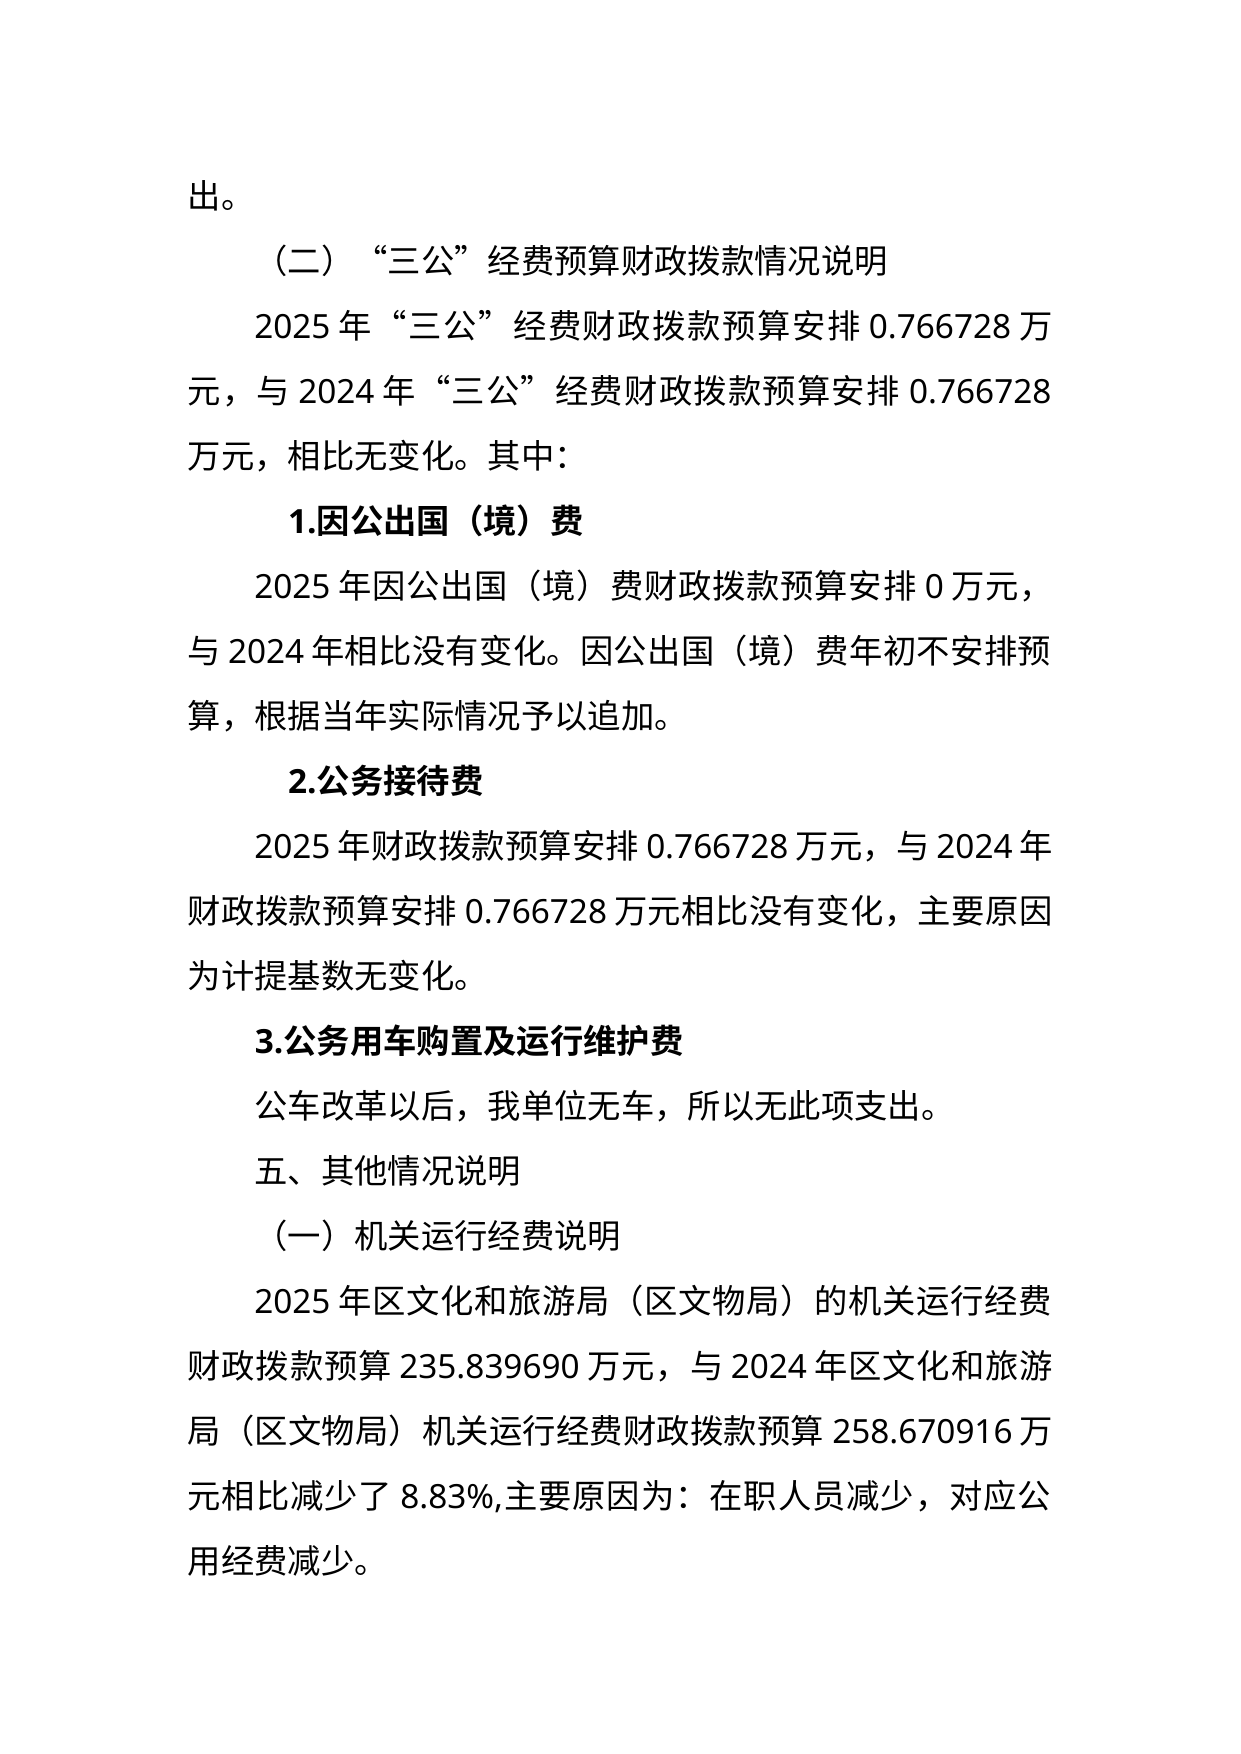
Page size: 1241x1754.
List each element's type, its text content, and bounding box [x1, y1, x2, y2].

text 2025年“三公”经费财政拨款预算安排0.766728万元，与2024年“三公”经费财政拨款预算安排0.766728万元，相比无变化。其中： [187, 292, 1053, 487]
text 2025年区文化和旅游局（区文物局）的机关运行经费财政拨款预算235.839690万元，与2024年区文化和旅游局（区文物局）机关运行经费财政拨款预算258.670916万元相比减少了8.83%,主要原因为：在职人员减少，对应公用经费减少。 [187, 1267, 1053, 1592]
text 公车改革以后，我单位无车，所以无此项支出。 [187, 1072, 1053, 1137]
text 2025年因公出国（境）费财政拨款预算安排0万元，与2024年相比没有变化。因公出国（境）费年初不安排预算，根据当年实际情况予以追加。 [187, 552, 1053, 747]
text （一）机关运行经费说明 [187, 1202, 1053, 1267]
text （二）“三公”经费预算财政拨款情况说明 [187, 227, 1053, 292]
text 3.公务用车购置及运行维护费 [187, 1007, 1053, 1072]
text 2025年财政拨款预算安排0.766728万元，与2024年财政拨款预算安排0.766728万元相比没有变化，主要原因为计提基数无变化。 [187, 812, 1053, 1007]
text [187, 162, 1053, 227]
text 2.公务接待费 [187, 747, 1053, 812]
text 1.因公出国（境）费 [187, 487, 1053, 552]
text 五、其他情况说明 [187, 1137, 1053, 1202]
